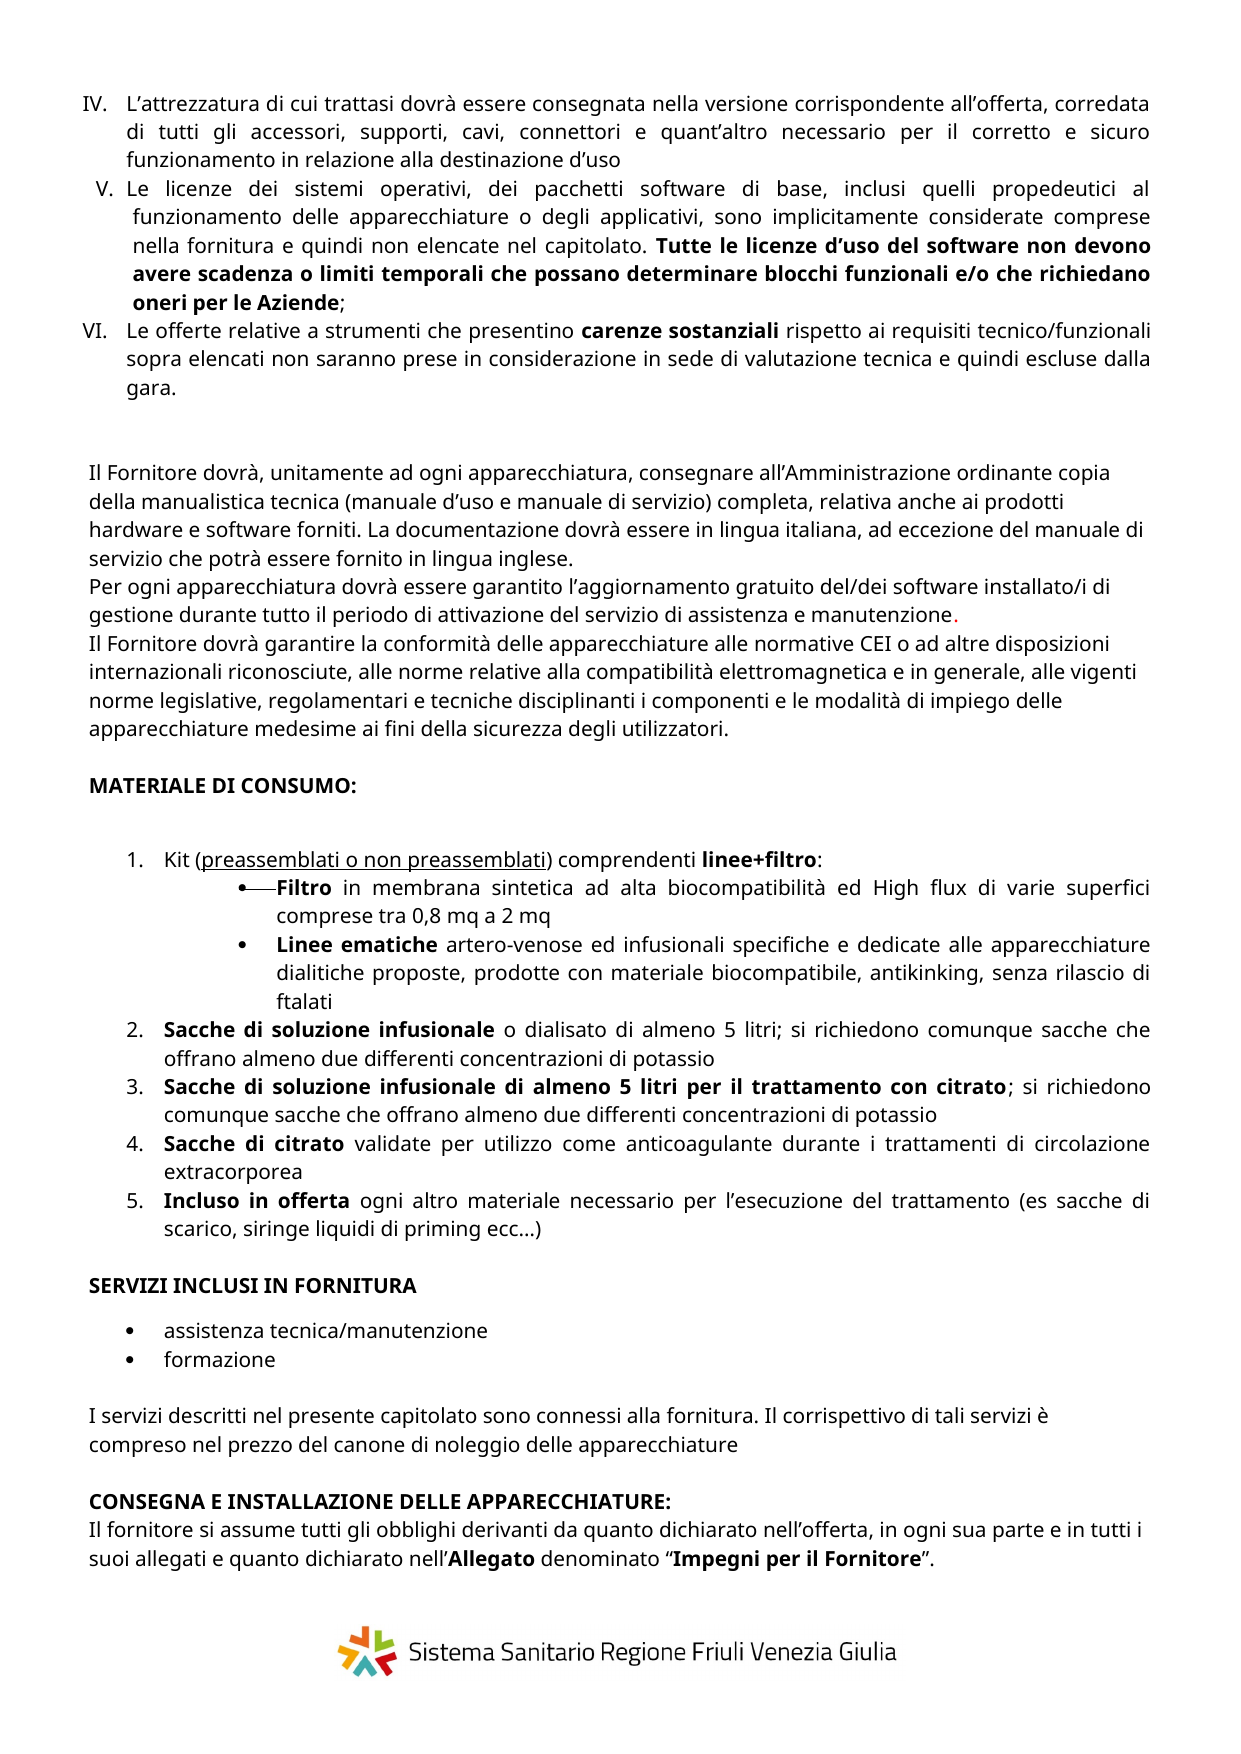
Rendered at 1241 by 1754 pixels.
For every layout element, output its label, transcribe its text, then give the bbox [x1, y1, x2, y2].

list Sacche di soluzione infusionale di almeno 5 litri per il trattamento con citrato; si richiedono comunque sacche che offrano almeno due differenti concentrazioni di potassio [126, 1072, 1152, 1129]
list Linee ematiche artero-venose ed infusionali specifiche e dedicate alle apparecchiature dialitiche proposte, prodotte con materiale biocompatibile, antikinking, senza rilascio di ftalati [239, 930, 1152, 1015]
text CONSEGNA E INSTALLAZIONE DELLE APPARECCHIATURE: [89, 1487, 1152, 1515]
text Il Fornitore dovrà garantire la conformità delle apparecchiature alle normative CEI o ad altre disposizioni internazionali riconosciute, alle norme relative alla compatibilità elettromagnetica e in generale, alle vigenti norme legislative, regolamentari e tecniche disciplinanti i componenti e le modalità di impiego delle apparecchiature medesime ai fini della sicurezza degli utilizzatori. [89, 629, 1152, 743]
list Sacche di citrato validate per utilizzo come anticoagulante durante i trattamenti di circolazione extracorporea [126, 1129, 1152, 1186]
list Le licenze dei sistemi operativi, dei pacchetti software di base, inclusi quelli propedeutici al funzionamento delle apparecchiature o degli applicativi, sono implicitamente considerate comprese nella fornitura e quindi non elencate nel capitolato. Tutte le licenze d’uso del software non devono avere scadenza o limiti temporali che possano determinare blocchi funzionali e/o che richiedano oneri per le Aziende; [114, 174, 1152, 316]
text Il fornitore si assume tutti gli obblighi derivanti da quanto dichiarato nell’offerta, in ogni sua parte e in tutti i suoi allegati e quanto dichiarato nell’Allegato denominato “Impegni per il Fornitore”. [89, 1515, 1152, 1572]
list Kit (preassemblati o non preassemblati) comprendenti linee+filtro: [126, 845, 1152, 873]
text Il Fornitore dovrà, unitamente ad ogni apparecchiatura, consegnare all’Amministrazione ordinante copia della manualistica tecnica (manuale d’uso e manuale di servizio) completa, relativa anche ai prodotti hardware e software forniti. La documentazione dovrà essere in lingua italiana, ad eccezione del manuale di servizio che potrà essere fornito in lingua inglese. [89, 458, 1152, 572]
text I servizi descritti nel presente capitolato sono connessi alla fornitura. Il corrispettivo di tali servizi è compreso nel prezzo del canone di noleggio delle apparecchiature [89, 1402, 1152, 1458]
list L’attrezzatura di cui trattasi dovrà essere consegnata nella versione corrispondente all’offerta, corredata di tutti gli accessori, supporti, cavi, connettori e quant’altro necessario per il corretto e sicuro funzionamento in relazione alla destinazione d’uso [107, 89, 1152, 174]
list Le offerte relative a strumenti che presentino carenze sostanziali rispetto ai requisiti tecnico/funzionali sopra elencati non saranno prese in considerazione in sede di valutazione tecnica e quindi escluse dalla gara. [107, 316, 1152, 401]
picture [333, 1624, 907, 1681]
list Sacche di soluzione infusionale o dialisato di almeno 5 litri; si richiedono comunque sacche che offrano almeno due differenti concentrazioni di potassio [126, 1015, 1152, 1072]
list Filtro in membrana sintetica ad alta biocompatibilità ed High flux di varie superfici comprese tra 0,8 mq a 2 mq [239, 873, 1152, 930]
text MATERIALE DI CONSUMO: [89, 771, 1152, 799]
text Per ogni apparecchiatura dovrà essere garantito l’aggiornamento gratuito del/dei software installato/i di gestione durante tutto il periodo di attivazione del servizio di assistenza e manutenzione. [89, 572, 1152, 629]
text SERVIZI INCLUSI IN FORNITURA [89, 1271, 1152, 1300]
list Incluso in offerta ogni altro materiale necessario per l’esecuzione del trattamento (es sacche di scarico, siringe liquidi di priming ecc…) [126, 1186, 1152, 1243]
list assistenza tecnica/manutenzione [126, 1316, 1152, 1345]
list formazione [126, 1345, 1152, 1373]
